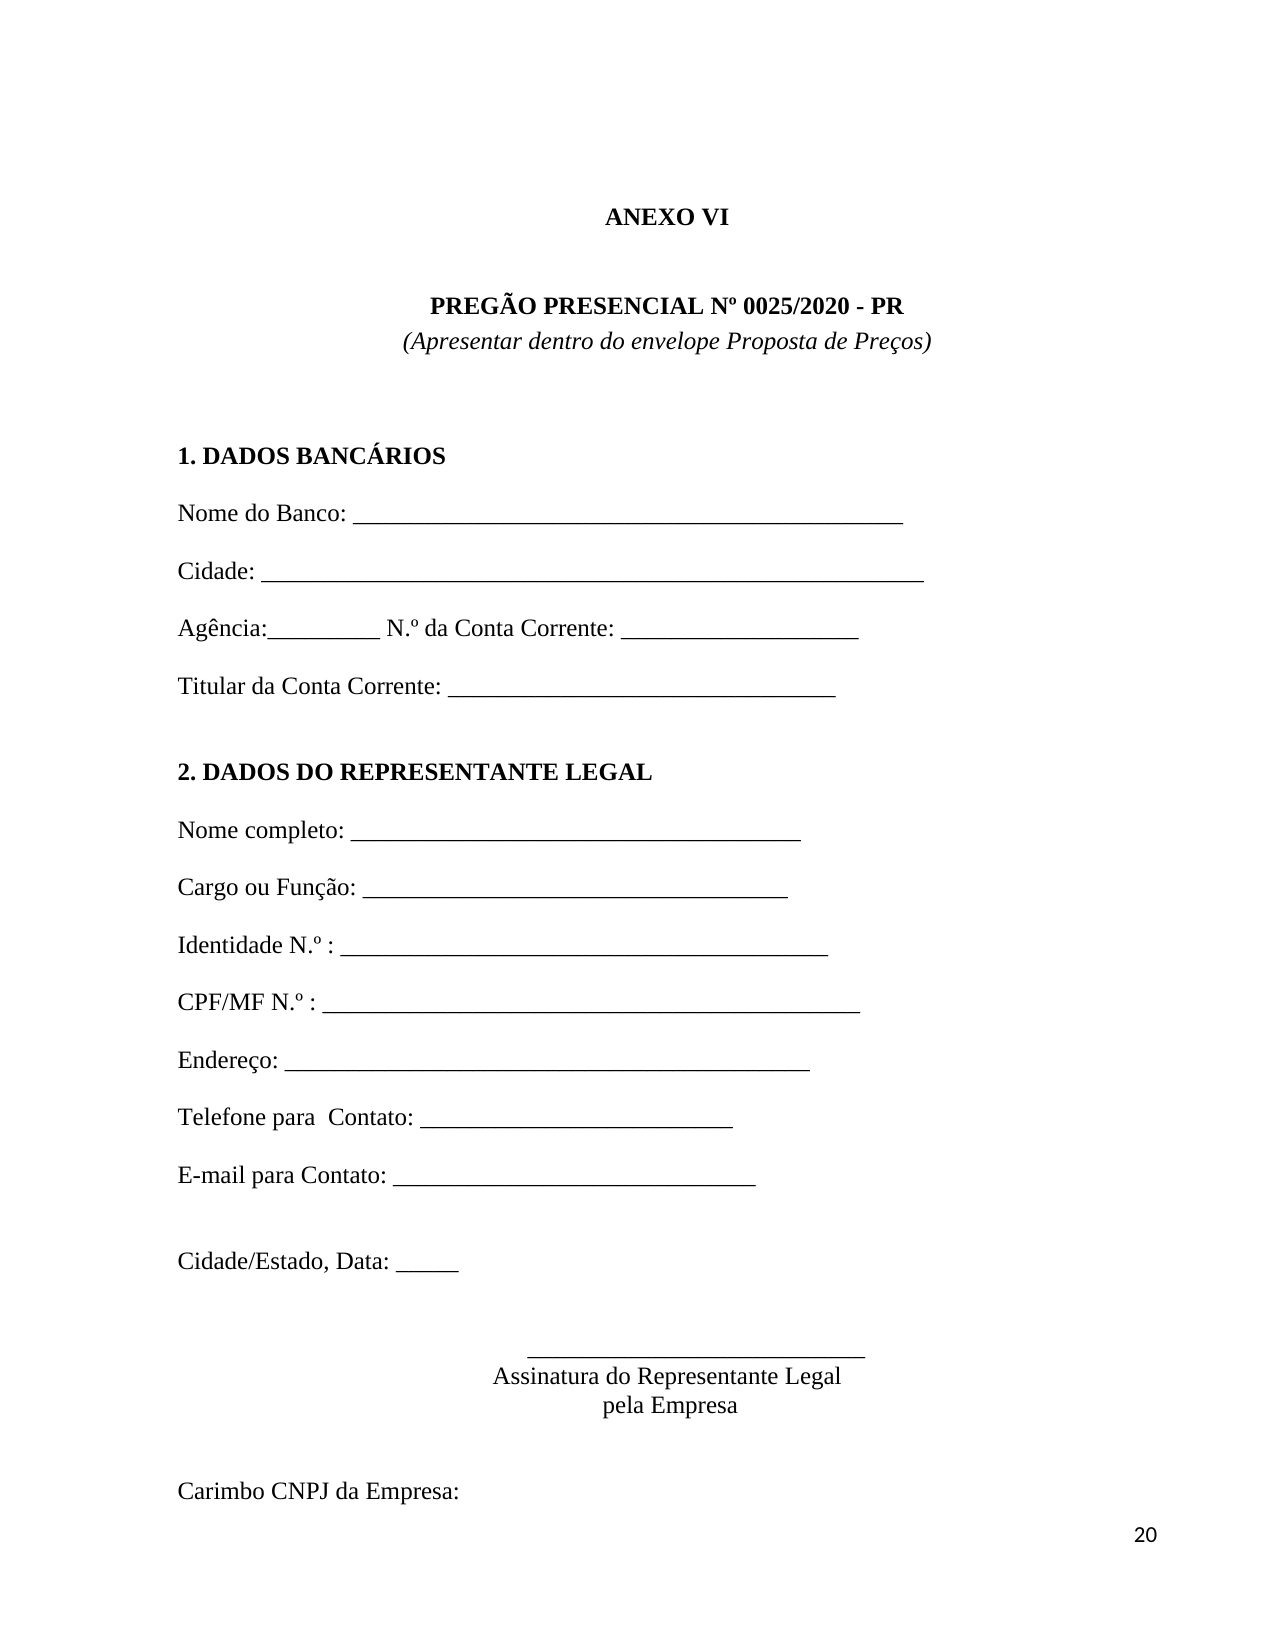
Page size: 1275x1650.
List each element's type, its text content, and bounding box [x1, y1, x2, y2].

text 1. DADOS BANCÁRIOS [177, 441, 1157, 470]
text Identidade N.º : _______________________________________ [177, 930, 1157, 958]
text Carimbo CNPJ da Empresa: [177, 1476, 1157, 1505]
text ANEXO VI [177, 202, 1157, 231]
text ___________________________ [177, 1332, 1157, 1361]
text Nome do Banco: ____________________________________________ [177, 498, 1157, 527]
text CPF/MF N.º : ___________________________________________ [177, 987, 1157, 1016]
text Nome completo: ____________________________________ [177, 815, 1157, 843]
text Cargo ou Função: __________________________________ [177, 872, 1157, 901]
text Assinatura do Representante Legal [177, 1361, 1157, 1390]
text Cidade/Estado, Data: _____ [177, 1246, 1157, 1275]
text 2. DADOS DO REPRESENTANTE LEGAL [177, 757, 1157, 786]
text (Apresentar dentro do envelope Proposta de Preços) [177, 326, 1157, 355]
text E-mail para Contato: _____________________________ [177, 1160, 1157, 1188]
text PREGÃO PRESENCIAL Nº 0025/2020 - PR [177, 291, 1157, 320]
text Cidade: _____________________________________________________ [177, 556, 1157, 585]
text pela Empresa [177, 1390, 1157, 1418]
text Endereço: __________________________________________ [177, 1045, 1157, 1073]
text Agência:_________ N.º da Conta Corrente: ___________________ [177, 613, 1157, 642]
text Titular da Conta Corrente: _______________________________ [177, 671, 1157, 700]
text Telefone para Contato: _________________________ [177, 1102, 1157, 1131]
